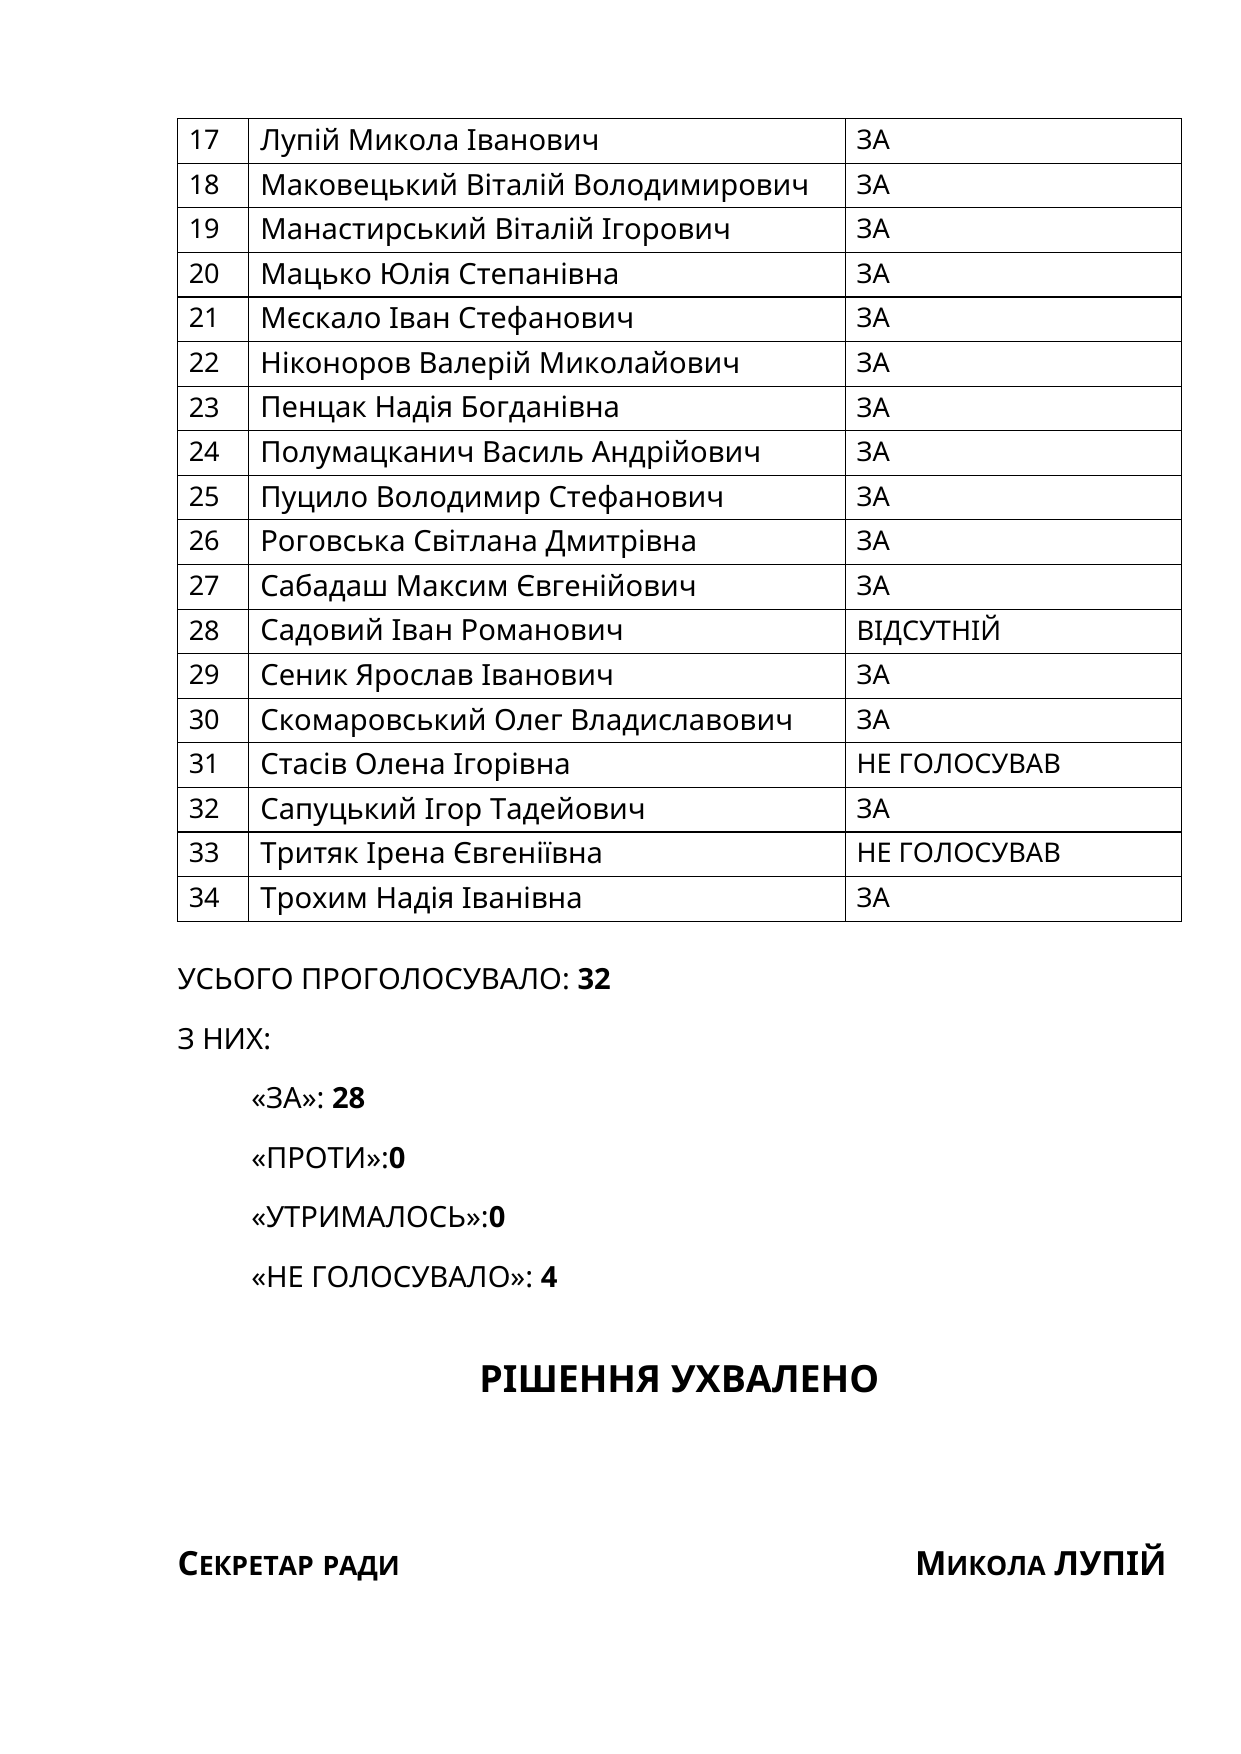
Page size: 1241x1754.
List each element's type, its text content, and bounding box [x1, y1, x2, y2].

table_cell Садовий Іван Романович [249, 610, 845, 653]
table_cell Пенцак Надія Богданівна [249, 387, 845, 430]
table_cell Пуцило Володимир Стефанович [249, 476, 845, 519]
table_cell Мацько Юлія Степанівна [249, 253, 845, 296]
text З НИХ: [177, 1018, 1181, 1058]
text РІШЕННЯ УХВАЛЕНО [177, 1352, 1181, 1403]
table_cell 20 [178, 253, 248, 296]
table_cell ЗА [846, 387, 1181, 430]
text «НЕ ГОЛОСУВАЛО»: 4 [177, 1256, 1181, 1296]
table_cell ЗА [846, 164, 1181, 207]
table_cell ЗА [846, 298, 1181, 341]
table_cell 25 [178, 476, 248, 519]
text «УТРИМАЛОСЬ»:0 [177, 1196, 1181, 1236]
table_cell ЗА [846, 565, 1181, 608]
table_cell Сабадаш Максим Євгенійович [249, 565, 845, 608]
table_cell ВІДСУТНІЙ [846, 610, 1181, 653]
text «ЗА»: 28 [177, 1077, 1181, 1117]
table_cell НЕ ГОЛОСУВАВ [846, 743, 1181, 787]
table_cell Ніконоров Валерій Миколайович [249, 342, 845, 386]
text Секретар ради Микола ЛУПІЙ [177, 1539, 1181, 1585]
table_cell 18 [178, 164, 248, 207]
table_cell Полумацканич Василь Андрійович [249, 431, 845, 475]
table_cell 22 [178, 342, 248, 386]
table_cell 19 [178, 208, 248, 252]
table_cell ЗА [846, 520, 1181, 564]
text Усього проголосувало: 32 [177, 958, 1181, 998]
table_cell Лупій Микола Іванович [249, 119, 845, 163]
table_cell Мєскало Іван Стефанович [249, 298, 845, 341]
table_cell 28 [178, 610, 248, 653]
text «ПРОТИ»:0 [177, 1137, 1181, 1177]
table_cell Трохим Надія Іванівна [249, 877, 845, 921]
table_cell ЗА [846, 476, 1181, 519]
table_cell ЗА [846, 208, 1181, 252]
table_cell 24 [178, 431, 248, 475]
table_cell 29 [178, 654, 248, 698]
table_cell 17 [178, 119, 248, 163]
table_cell Сапуцький Ігор Тадейович [249, 788, 845, 831]
table_cell Тритяк Ірена Євгеніївна [249, 833, 845, 876]
table_cell 32 [178, 788, 248, 831]
table_cell ЗА [846, 342, 1181, 386]
table_cell 27 [178, 565, 248, 608]
table_cell ЗА [846, 119, 1181, 163]
table_cell Сеник Ярослав Іванович [249, 654, 845, 698]
table_cell ЗА [846, 431, 1181, 475]
table_cell Стасів Олена Ігорівна [249, 743, 845, 787]
table_cell ЗА [846, 253, 1181, 296]
table_cell ЗА [846, 699, 1181, 742]
table_cell 34 [178, 877, 248, 921]
table_cell 23 [178, 387, 248, 430]
table_cell Маковецький Віталій Володимирович [249, 164, 845, 207]
table_cell НЕ ГОЛОСУВАВ [846, 833, 1181, 876]
table_cell 30 [178, 699, 248, 742]
table_cell ЗА [846, 654, 1181, 698]
table_cell Роговська Світлана Дмитрівна [249, 520, 845, 564]
table_cell Манастирський Віталій Ігорович [249, 208, 845, 252]
table_cell 21 [178, 298, 248, 341]
table_cell ЗА [846, 877, 1181, 921]
table_cell Скомаровський Олег Владиславович [249, 699, 845, 742]
table_cell 26 [178, 520, 248, 564]
table_cell 33 [178, 833, 248, 876]
table_cell ЗА [846, 788, 1181, 831]
table_cell 31 [178, 743, 248, 787]
